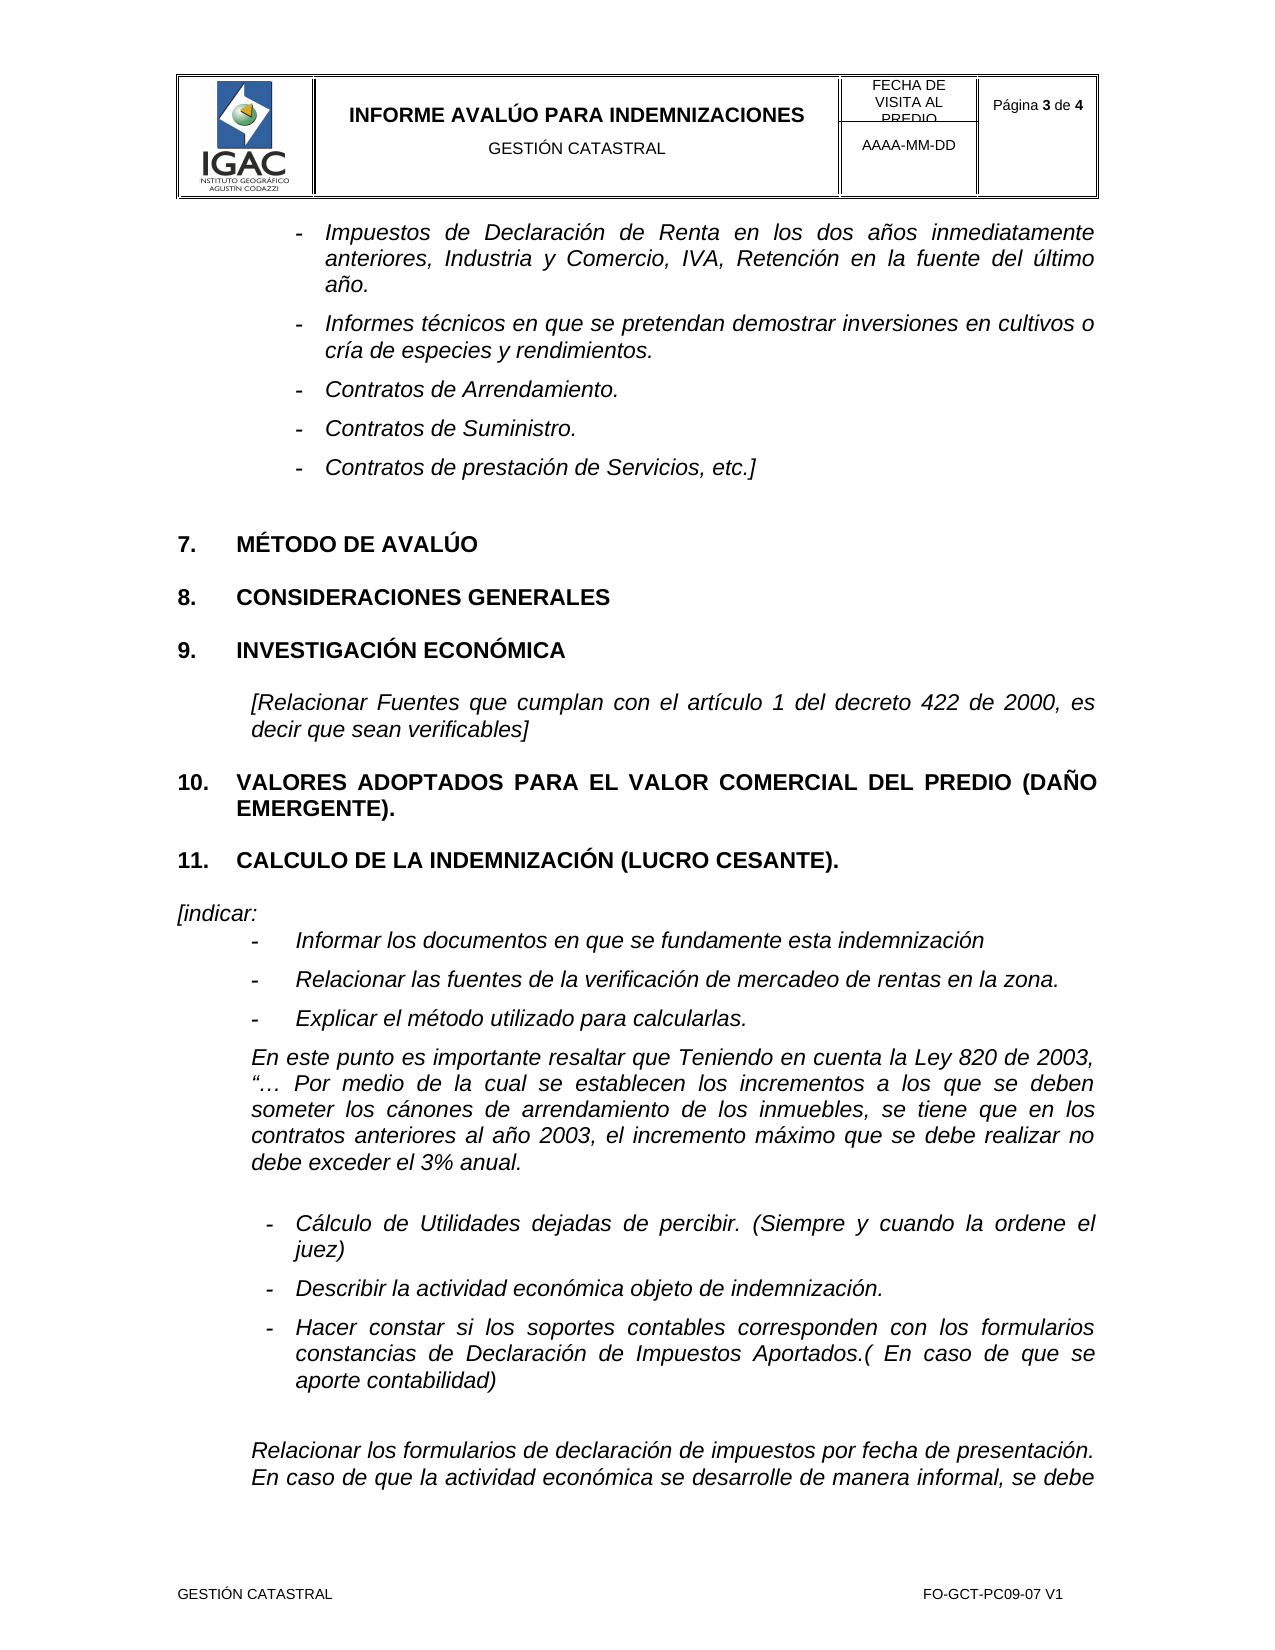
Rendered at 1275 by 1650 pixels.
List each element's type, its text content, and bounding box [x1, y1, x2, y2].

subtitle MÉTODO DE AVALÚO [177, 531, 1098, 558]
subtitle CONSIDERACIONES GENERALES [177, 584, 1098, 610]
text [Relacionar Fuentes que cumplan con el artículo 1 del decreto 422 de 2000, es decir que sean verificables] [251, 689, 1098, 742]
list Impuestos de Declaración de Renta en los dos años inmediatamente anteriores, Industria y Comercio, IVA, Retención en la fuente del último año. [295, 218, 1098, 298]
picture [199, 81, 289, 191]
list Informar los documentos en que se fundamente esta indemnización [251, 927, 1098, 953]
list Contratos de Suministro. [295, 414, 1098, 441]
list Contratos de prestación de Servicios, etc.] [295, 453, 1098, 480]
subtitle CALCULO DE LA INDEMNIZACIÓN (LUCRO CESANTE). [177, 847, 1098, 874]
subtitle VALORES ADOPTADOS PARA EL VALOR COMERCIAL DEL PREDIO (DAÑO EMERGENTE). [177, 768, 1098, 821]
list Relacionar las fuentes de la verificación de mercadeo de rentas en la zona. [251, 966, 1098, 992]
list Describir la actividad económica objeto de indemnización. [266, 1275, 1098, 1301]
list Hacer constar si los soportes contables corresponden con los formularios constancias de Declaración de Impuestos Aportados.( En caso de que se aporte contabilidad) [266, 1314, 1098, 1393]
list Informes técnicos en que se pretendan demostrar inversiones en cultivos o cría de especies y rendimientos. [295, 310, 1098, 363]
list Cálculo de Utilidades dejadas de percibir. (Siempre y cuando la ordene el juez) [266, 1210, 1098, 1262]
list Contratos de Arrendamiento. [295, 376, 1098, 402]
subtitle INVESTIGACIÓN ECONÓMICA [177, 637, 1098, 663]
text En este punto es importante resaltar que Teniendo en cuenta la Ley 820 de 2003, “… Por medio de la cual se establecen los incrementos a los que se deben someter los cánones de arrendamiento de los inmuebles, se tiene que en los contratos anteriores al año 2003, el incremento máximo que se debe realizar no debe exceder el 3% anual. [251, 1043, 1098, 1175]
text [indicar: [177, 900, 1098, 927]
list Explicar el método utilizado para calcularlas. [251, 1004, 1098, 1031]
